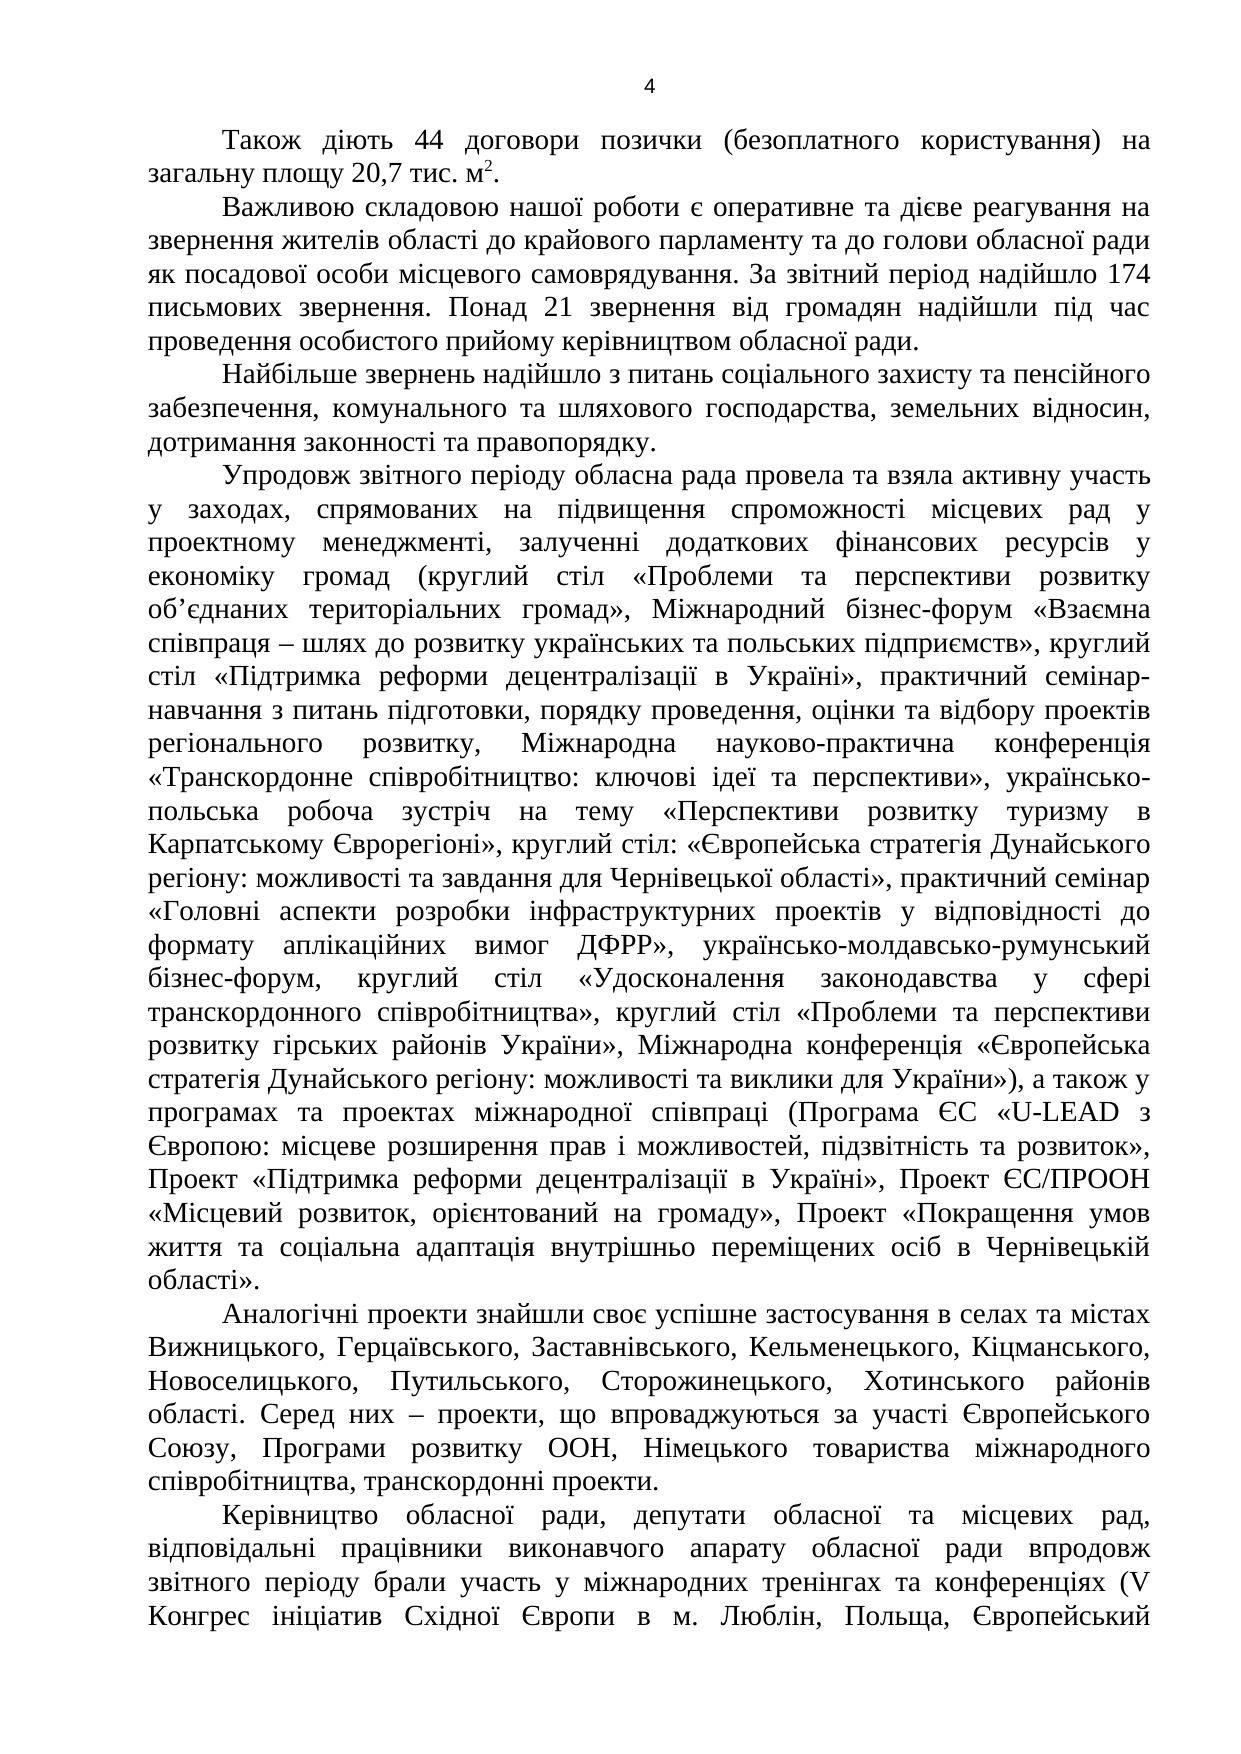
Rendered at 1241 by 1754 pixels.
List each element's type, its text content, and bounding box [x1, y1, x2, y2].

text Найбільше звернень надійшло з питань соціального захисту та пенсійного забезпечення, комунального та шляхового господарства, земельних відносин, дотримання законності та правопорядку. [148, 357, 1152, 457]
text Також діють 44 договори позички (безоплатного користування) на загальну площу 20,7 тис. м2. [148, 122, 1152, 189]
text Важливою складовою нашої роботи є оперативне та дієве реагування на звернення жителів області до крайового парламенту та до голови обласної ради як посадової особи місцевого самоврядування. За звітний період надійшло 174 письмових звернення. Понад 21 звернення від громадян надійшли під час проведення особистого прийому керівництвом обласної ради. [148, 189, 1152, 357]
text Упродовж звітного періоду обласна рада провела та взяла активну участь у заходах, спрямованих на підвищення спроможності місцевих рад у проектному менеджменті, залученні додаткових фінансових ресурсів у економіку громад (круглий стіл «Проблеми та перспективи розвитку об’єднаних територіальних громад», Міжнародний бізнес-форум «Взаємна співпраця – шлях до розвитку українських та польських підприємств», круглий стіл «Підтримка реформи децентралізації в Україні», практичний семінар-навчання з питань підготовки, порядку проведення, оцінки та відбору проектів регіонального розвитку, Міжнародна науково-практична конференція «Транскордонне співробітництво: ключові ідеї та перспективи», українсько-польська робоча зустріч на тему «Перспективи розвитку туризму в Карпатському Єврорегіоні», круглий стіл: «Європейська стратегія Дунайського регіону: можливості та завдання для Чернівецької області», практичний семінар «Головні аспекти розробки інфраструктурних проектів у відповідності до формату аплікаційних вимог ДФРР», українсько-молдавсько-румунський бізнес-форум, круглий стіл «Удосконалення законодавства у сфері транскордонного співробітництва», круглий стіл «Проблеми та перспективи розвитку гірських районів України», Міжнародна конференція «Європейська стратегія Дунайського регіону: можливості та виклики для України»), а також у програмах та проектах міжнародної співпраці (Програма ЄС «U-LEAD з Європою: місцеве розширення прав і можливостей, підзвітність та розвиток», Проект «Підтримка реформи децентралізації в Україні», Проект ЄС/ПРООН «Місцевий розвиток, орієнтований на громаду», Проект «Покращення умов життя та соціальна адаптація внутрішньо переміщених осіб в Чернівецькій області». [148, 457, 1152, 1296]
list Аналогічні проекти знайшли своє успішне застосування в селах та містах Вижницького, Герцаївського, Заставнівського, Кельменецького, Кіцманського, Новоселицького, Путильського, Сторожинецького, Хотинського районів області. Серед них – проекти, що впроваджуються за участі Європейського Союзу, Програми розвитку ООН, Німецького товариства міжнародного співробітництва, транскордонні проекти. [148, 1296, 1152, 1497]
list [148, 1497, 1152, 1631]
